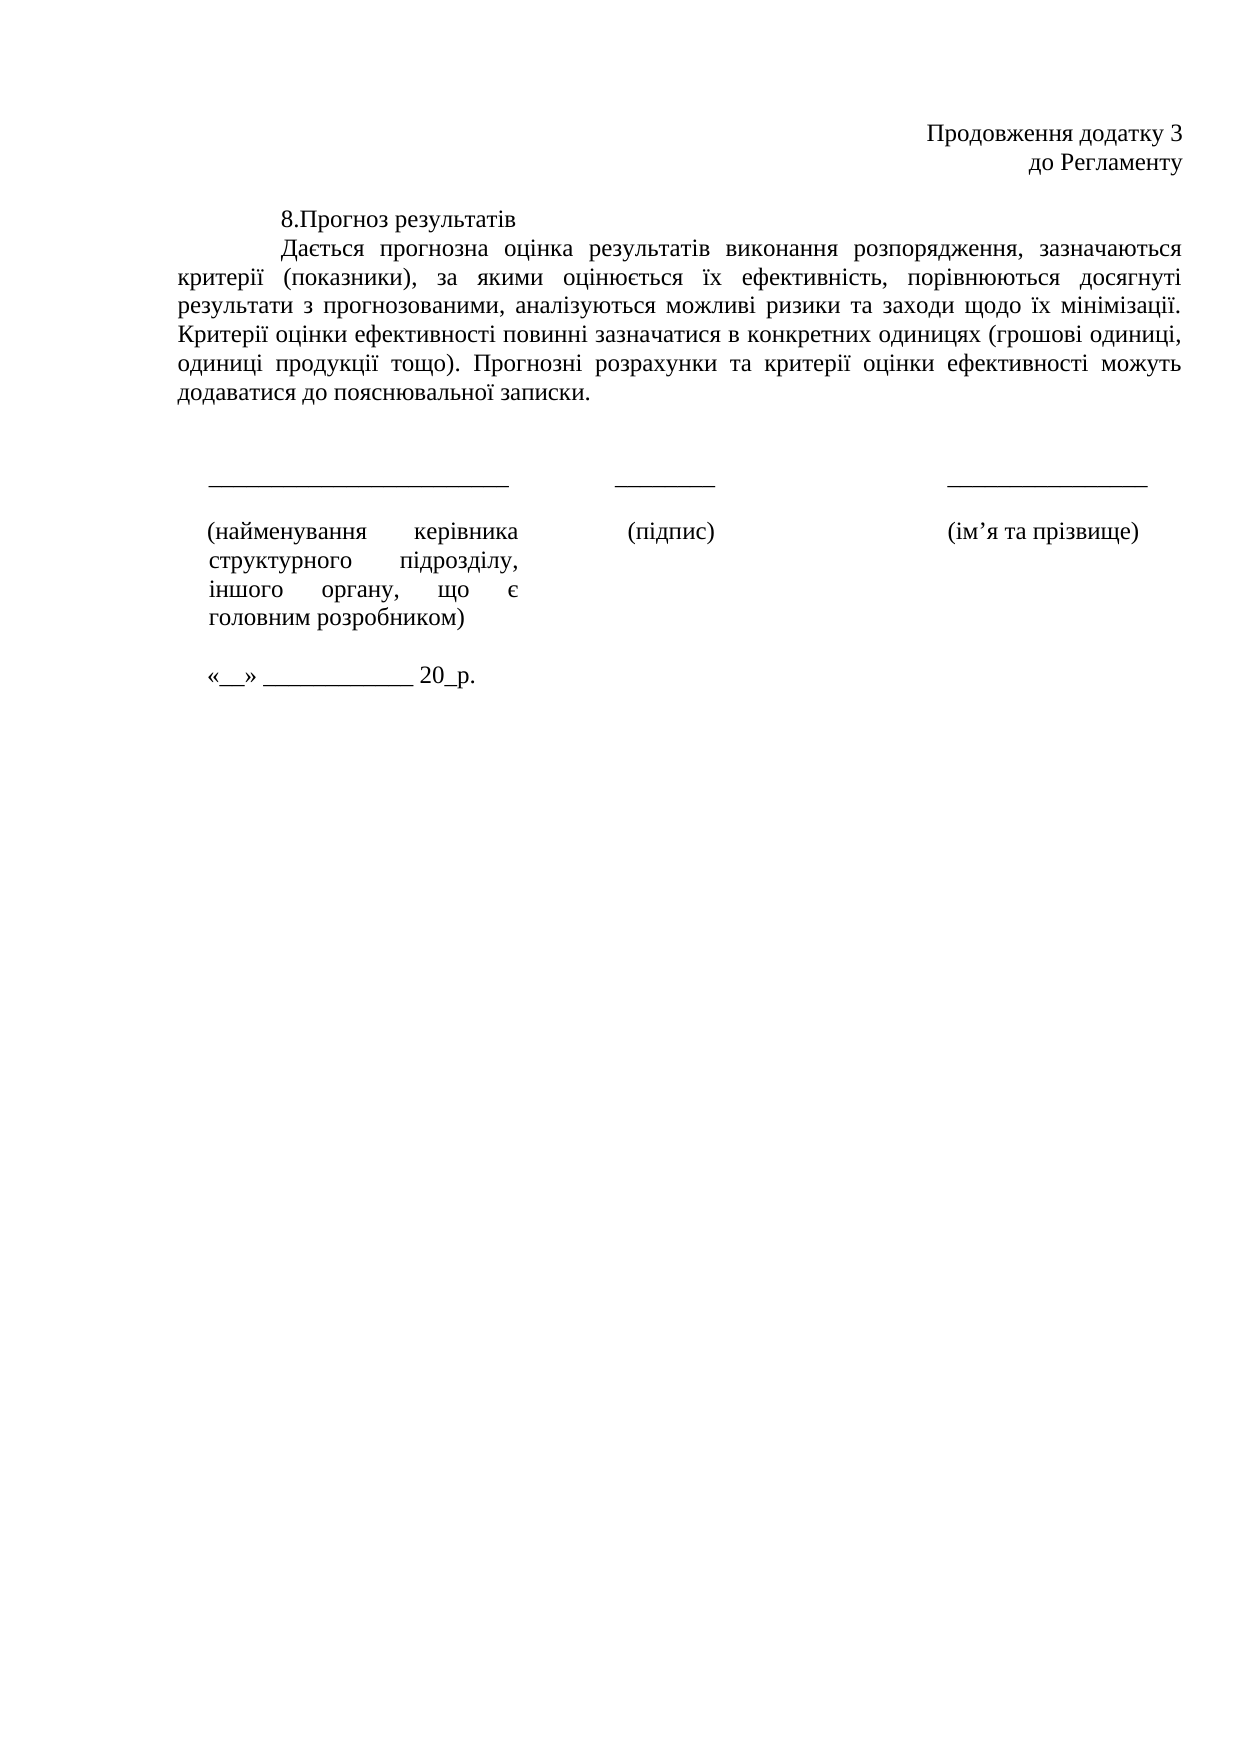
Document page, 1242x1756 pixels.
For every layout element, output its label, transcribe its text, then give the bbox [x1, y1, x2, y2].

text Дається прогнозна оцінка результатів виконання розпорядження, зазначаються критерії (показники), за якими оцінюється їх ефективність, порівнюються досягнуті результати з прогнозованими, аналізуються можливі ризики та заходи щодо їх мінімізації. Критерії оцінки ефективності повинні зазначатися в конкретних одиницях (грошові одиниці, одиниці продукції тощо). Прогнозні розрахунки та критерії оцінки ефективності можуть додаватися до пояснювальної записки. [177, 233, 1183, 406]
table_header ________ [530, 434, 862, 516]
text Продовження додатку 3 [207, 118, 1183, 147]
table_cell (найменування керівника структурного підрозділу, іншого органу, що є головним розробником) [197, 516, 530, 631]
text 8.Прогноз результатів [207, 204, 1183, 233]
table_cell (підпис) [530, 516, 862, 631]
text «__» ____________ 20_р. [207, 660, 1183, 689]
table_header ________________ [862, 434, 1195, 516]
text до Регламенту [207, 147, 1183, 176]
table_header ________________________ [197, 434, 530, 516]
table_cell (ім’я та прізвище) [862, 516, 1195, 631]
